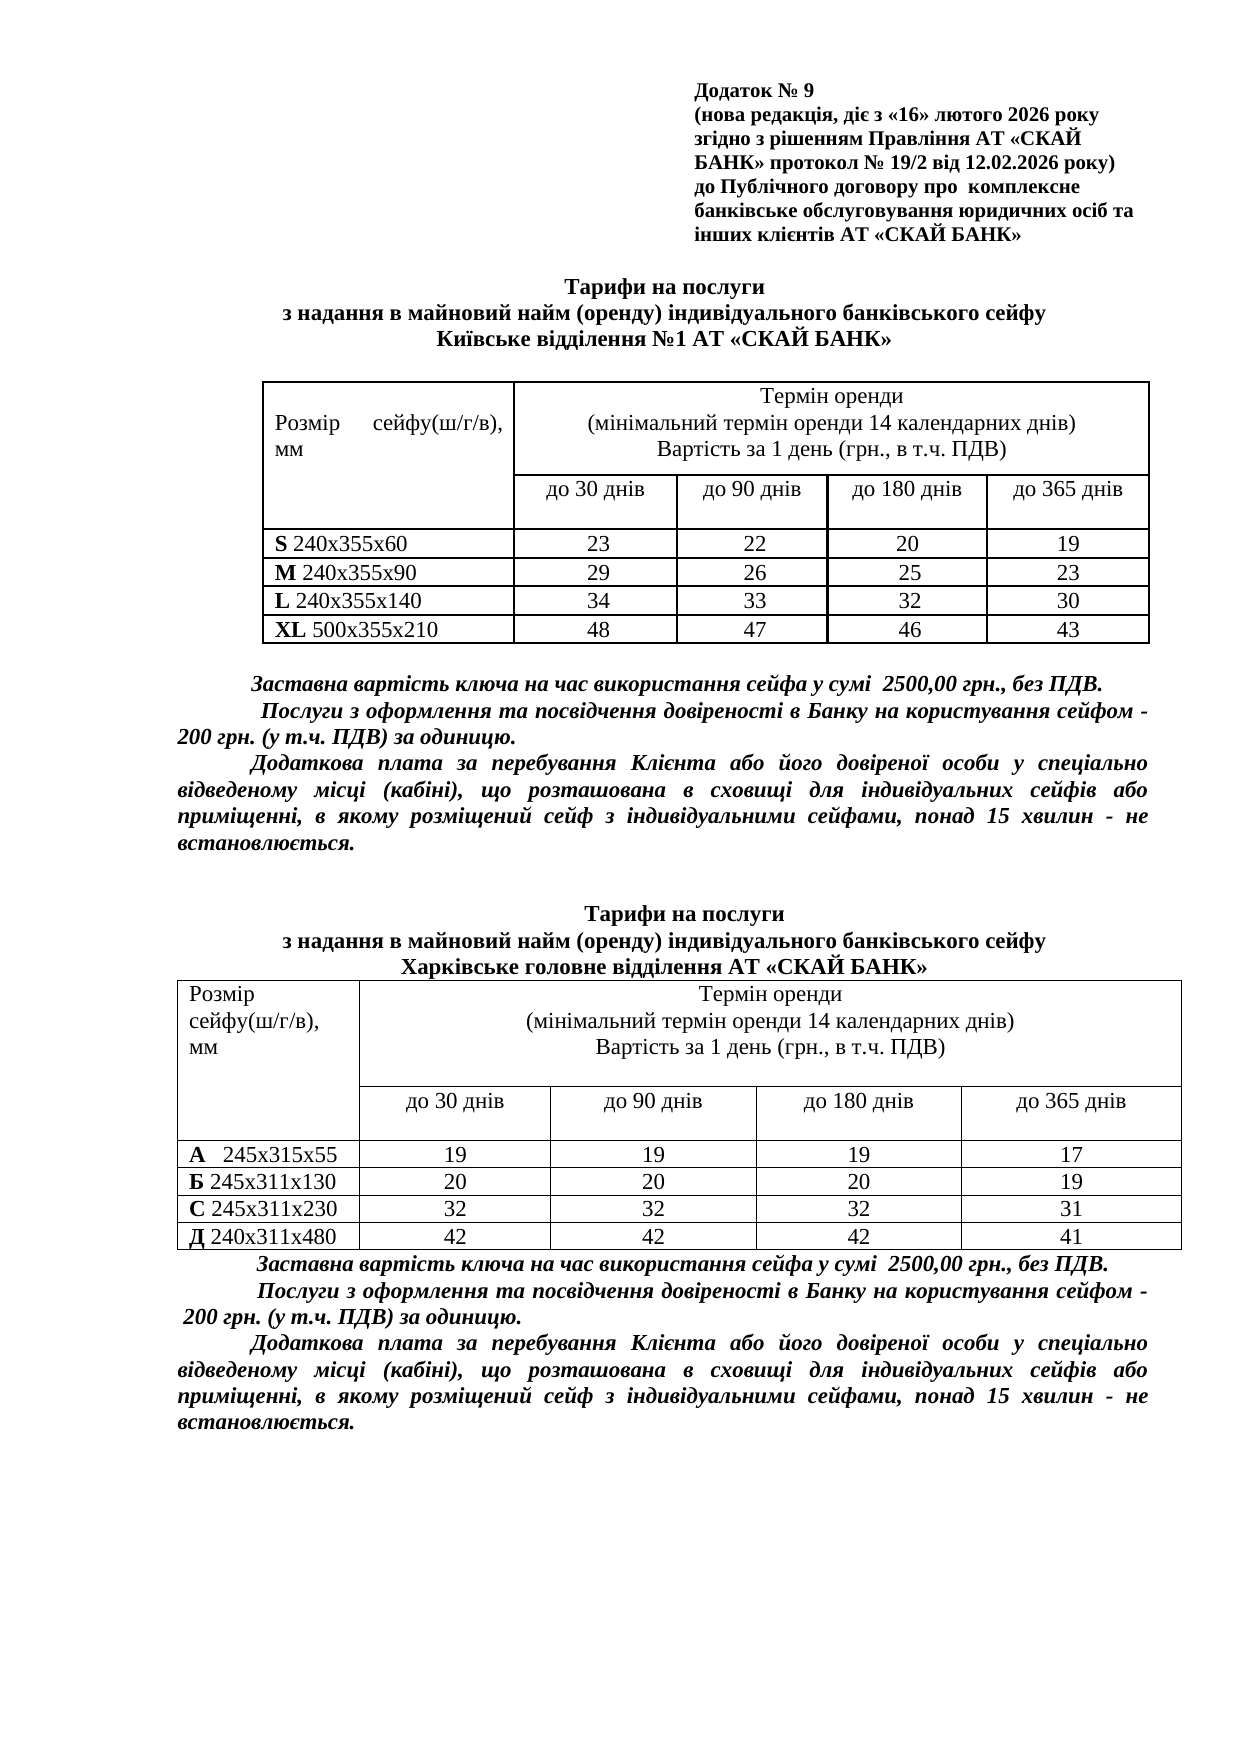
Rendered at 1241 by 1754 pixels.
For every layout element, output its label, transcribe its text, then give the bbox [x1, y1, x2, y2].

table_cell 32 [551, 1196, 756, 1222]
table_header Розмір сейфу(ш/г/в), мм [264, 383, 513, 528]
table_cell до 90 днів [551, 1087, 756, 1140]
text Тарифи на послуги [177, 273, 1152, 299]
table_cell 19 [962, 1168, 1181, 1194]
table_cell 20 [360, 1168, 550, 1194]
table_cell 20 [757, 1168, 961, 1194]
text згідно з рішенням Правління АТ «СКАЙ БАНК» протокол № 19/2 від 12.02.2026 року) [694, 126, 1152, 174]
table_cell 19 [360, 1141, 550, 1167]
table_cell 29 [515, 559, 676, 585]
table_cell 43 [988, 616, 1148, 642]
table_header Термін оренди (мінімальний термін оренди 14 календарних днів) Вартість за 1 день (грн., в т.ч. ПДВ) [360, 981, 1181, 1086]
table_cell 19 [551, 1141, 756, 1167]
table_header Розмір сейфу(ш/г/в), мм [178, 981, 359, 1140]
text Київське відділення №1 АТ «СКАЙ БАНК» [177, 325, 1152, 352]
table_cell 19 [757, 1141, 961, 1167]
text Послуги з оформлення та посвідчення довіреності в Банку на користування сейфом - 200 грн. (у т.ч. ПДВ) за одиницю. [183, 1277, 1152, 1329]
table_cell 42 [360, 1223, 550, 1249]
table_cell до 30 днів [515, 476, 676, 528]
text Заставна вартість ключа на час використання сейфа у сумі 2500,00 грн., без ПДВ. [177, 1250, 1152, 1277]
text Додаткова плата за перебування Клієнта або його довіреної особи у спеціально відведеному місці (кабіні), що розташована в сховищі для індивідуальних сейфів або приміщенні, в якому розміщений сейф з індивідуальними сейфами, понад 15 хвилин - не встановлюється. [177, 1329, 1152, 1435]
text з надання в майновий найм (оренду) індивідуального банківського сейфу [177, 927, 1152, 953]
table_cell S 240х355х60 [264, 530, 513, 557]
table_cell Б 245х311х130 [178, 1168, 359, 1194]
text Додаткова плата за перебування Клієнта або його довіреної особи у спеціально відведеному місці (кабіні), що розташована в сховищі для індивідуальних сейфів або приміщенні, в якому розміщений сейф з індивідуальними сейфами, понад 15 хвилин - не встановлюється. [177, 749, 1152, 855]
table_cell 20 [829, 530, 986, 557]
table_cell 32 [360, 1196, 550, 1222]
table_cell 32 [829, 587, 986, 613]
table_cell 26 [678, 559, 826, 585]
table_cell 33 [678, 587, 826, 613]
table_cell С 245х311х230 [178, 1196, 359, 1222]
table_cell до 365 днів [962, 1087, 1181, 1140]
table_cell до 180 днів [829, 476, 986, 528]
table_cell М 240х355х90 [264, 559, 513, 585]
table_cell 19 [988, 530, 1148, 557]
table_cell 17 [962, 1141, 1181, 1167]
table_cell 31 [962, 1196, 1181, 1222]
table_cell 42 [757, 1223, 961, 1249]
text до Публічного договору про комплексне банківське обслуговування юридичних осіб та інших клієнтів АТ «СКАЙ БАНК» [694, 174, 1152, 246]
table_cell 32 [757, 1196, 961, 1222]
table_cell 47 [678, 616, 826, 642]
table_cell до 90 днів [678, 476, 826, 528]
text (нова редакція, діє з «16» лютого 2026 року [694, 102, 1152, 126]
text Харківське головне відділення АТ «СКАЙ БАНК» [177, 953, 1152, 979]
table_cell 23 [988, 559, 1148, 585]
table_cell 23 [515, 530, 676, 557]
table_cell до 30 днів [360, 1087, 550, 1140]
table_cell L 240х355х140 [264, 587, 513, 613]
table_cell А 245х315х55 [178, 1141, 359, 1167]
text Заставна вартість ключа на час використання сейфа у сумі 2500,00 грн., без ПДВ. [177, 670, 1152, 697]
table_cell 20 [551, 1168, 756, 1194]
table_cell Д 240х311х480 [178, 1223, 359, 1249]
table_cell 22 [678, 530, 826, 557]
text з надання в майновий найм (оренду) індивідуального банківського сейфу [177, 299, 1152, 325]
table_cell 48 [515, 616, 676, 642]
table_cell 42 [551, 1223, 756, 1249]
text Тарифи на послуги [177, 900, 1152, 927]
table_cell до 180 днів [757, 1087, 961, 1140]
table_cell до 365 днів [988, 476, 1148, 528]
table_cell 25 [829, 559, 986, 585]
table_header Термін оренди (мінімальний термін оренди 14 календарних днів) Вартість за 1 день (грн., в т.ч. ПДВ) [515, 383, 1148, 473]
table_cell 41 [962, 1223, 1181, 1249]
table_cell 30 [988, 587, 1148, 613]
text Додаток № 9 [694, 44, 1152, 102]
text Послуги з оформлення та посвідчення довіреності в Банку на користування сейфом - 200 грн. (у т.ч. ПДВ) за одиницю. [177, 697, 1152, 749]
table_cell 34 [515, 587, 676, 613]
table_cell ХL 500х355х210 [264, 616, 513, 642]
table_cell 46 [829, 616, 986, 642]
